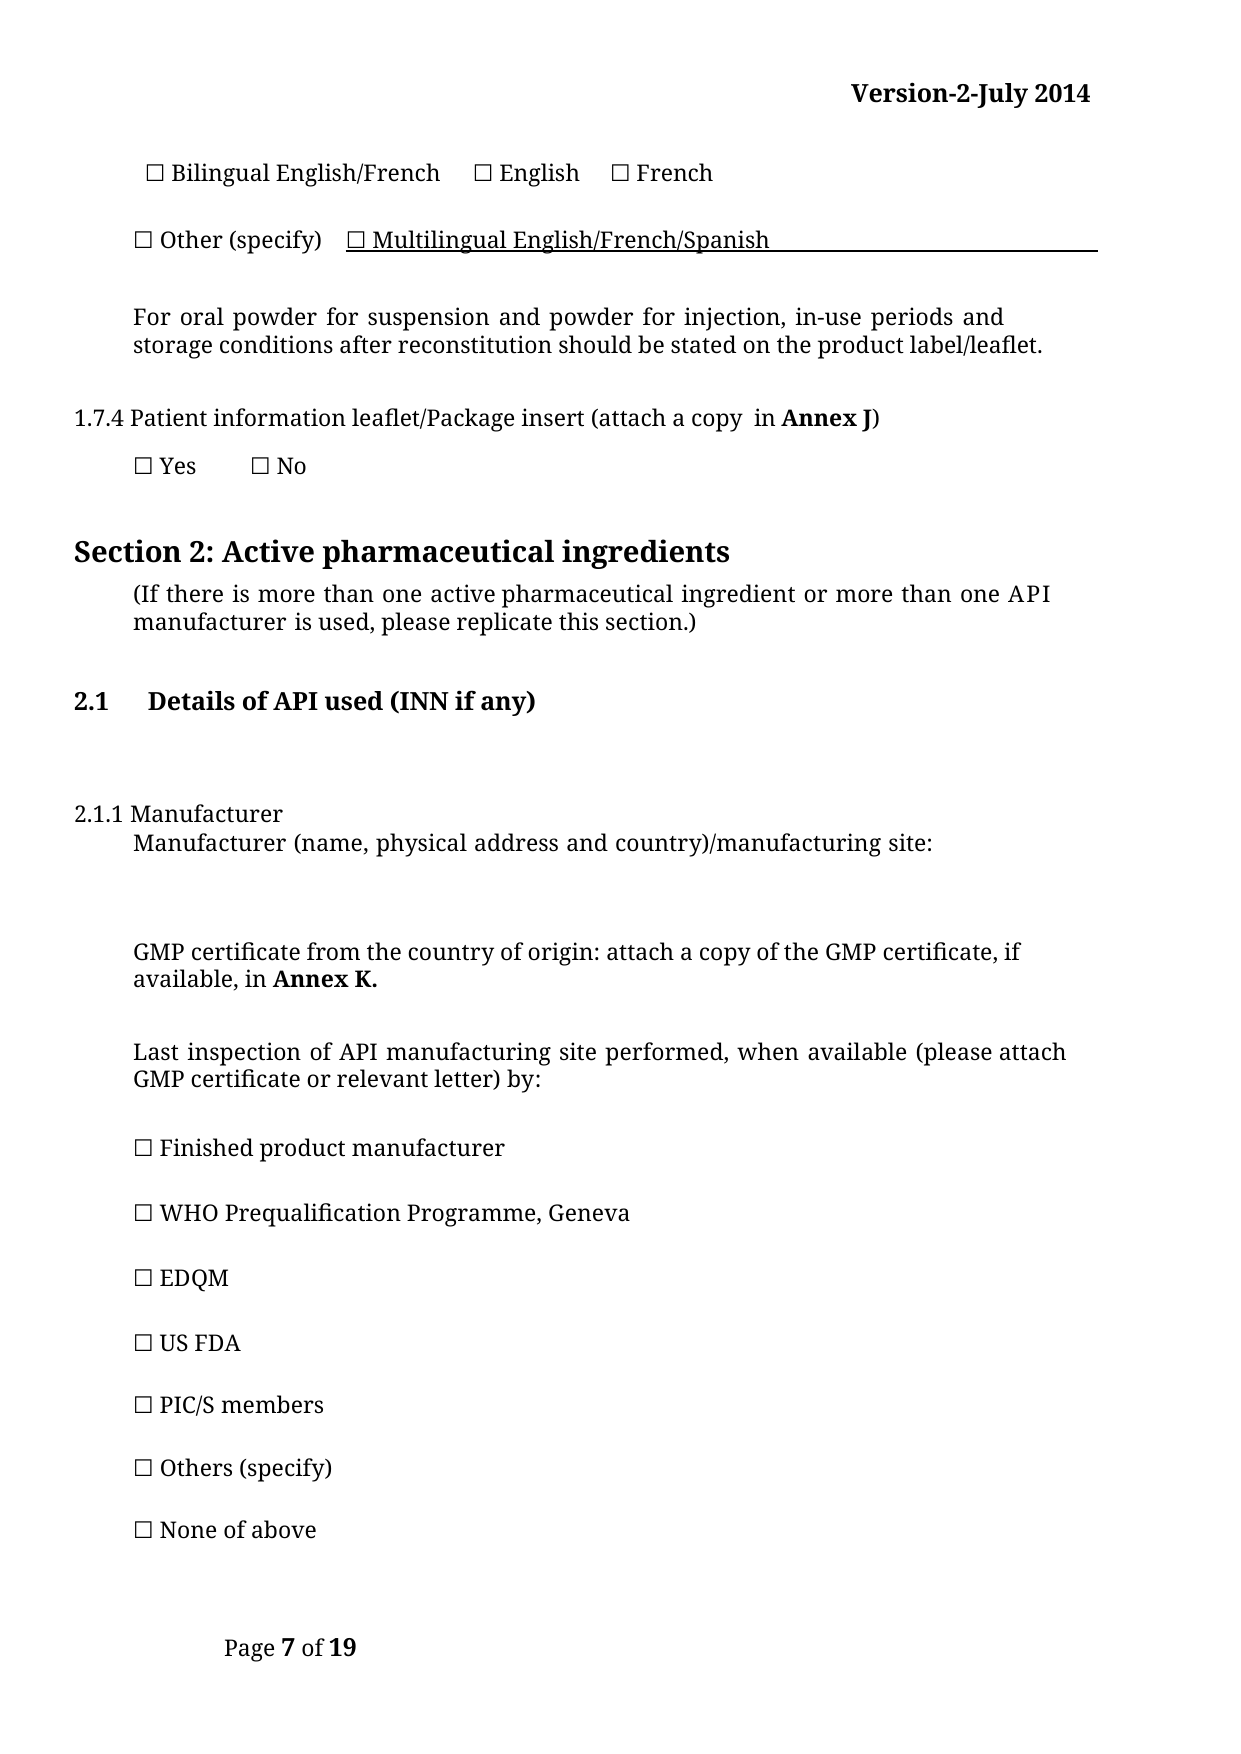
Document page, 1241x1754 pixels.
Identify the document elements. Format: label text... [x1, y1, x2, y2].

text For oral powder for suspension and powder for injection, in-use periods and storage conditions after reconstitution should be stated on the product label/leaflet. [133, 303, 1082, 358]
text 2.1.1 Manufacturer [74, 806, 1181, 827]
subtitle 2.1 Details of API used (INN if any) [28, 683, 1181, 717]
text GMP certificate from the country of origin: attach a copy of the GMP certificate, if available, in Annex K. [133, 938, 1082, 993]
text 1.7.4 Patient information leaflet/Package insert (attach a copy in Annex J) [74, 395, 945, 433]
text Others (specify) [133, 1452, 604, 1483]
text WHO Prequalification Programme, Geneva [133, 1197, 826, 1228]
text Bilingual English/French English French [133, 157, 1183, 188]
text Last inspection of API manufacturing site performed, when available (please attach GMP certificate or relevant letter) by: [133, 1038, 1082, 1093]
text Other (specify) ☐ Multilingual English/French/Spanish [133, 224, 1183, 255]
text EDQM [133, 1262, 460, 1293]
subtitle Section 2: Active pharmaceutical ingredients [74, 531, 1181, 571]
text Finished product manufacturer [133, 1132, 797, 1163]
text Yes No [133, 442, 945, 481]
text US FDA [133, 1327, 460, 1358]
text Manufacturer (name, physical address and country)/manufacturing site: [133, 830, 1082, 885]
text PIC/S members [133, 1389, 546, 1421]
text (If there is more than one active pharmaceutical ingredient or more than one API manufacturer is used, please replicate this section.) [133, 581, 1082, 636]
text None of above [133, 1514, 604, 1546]
